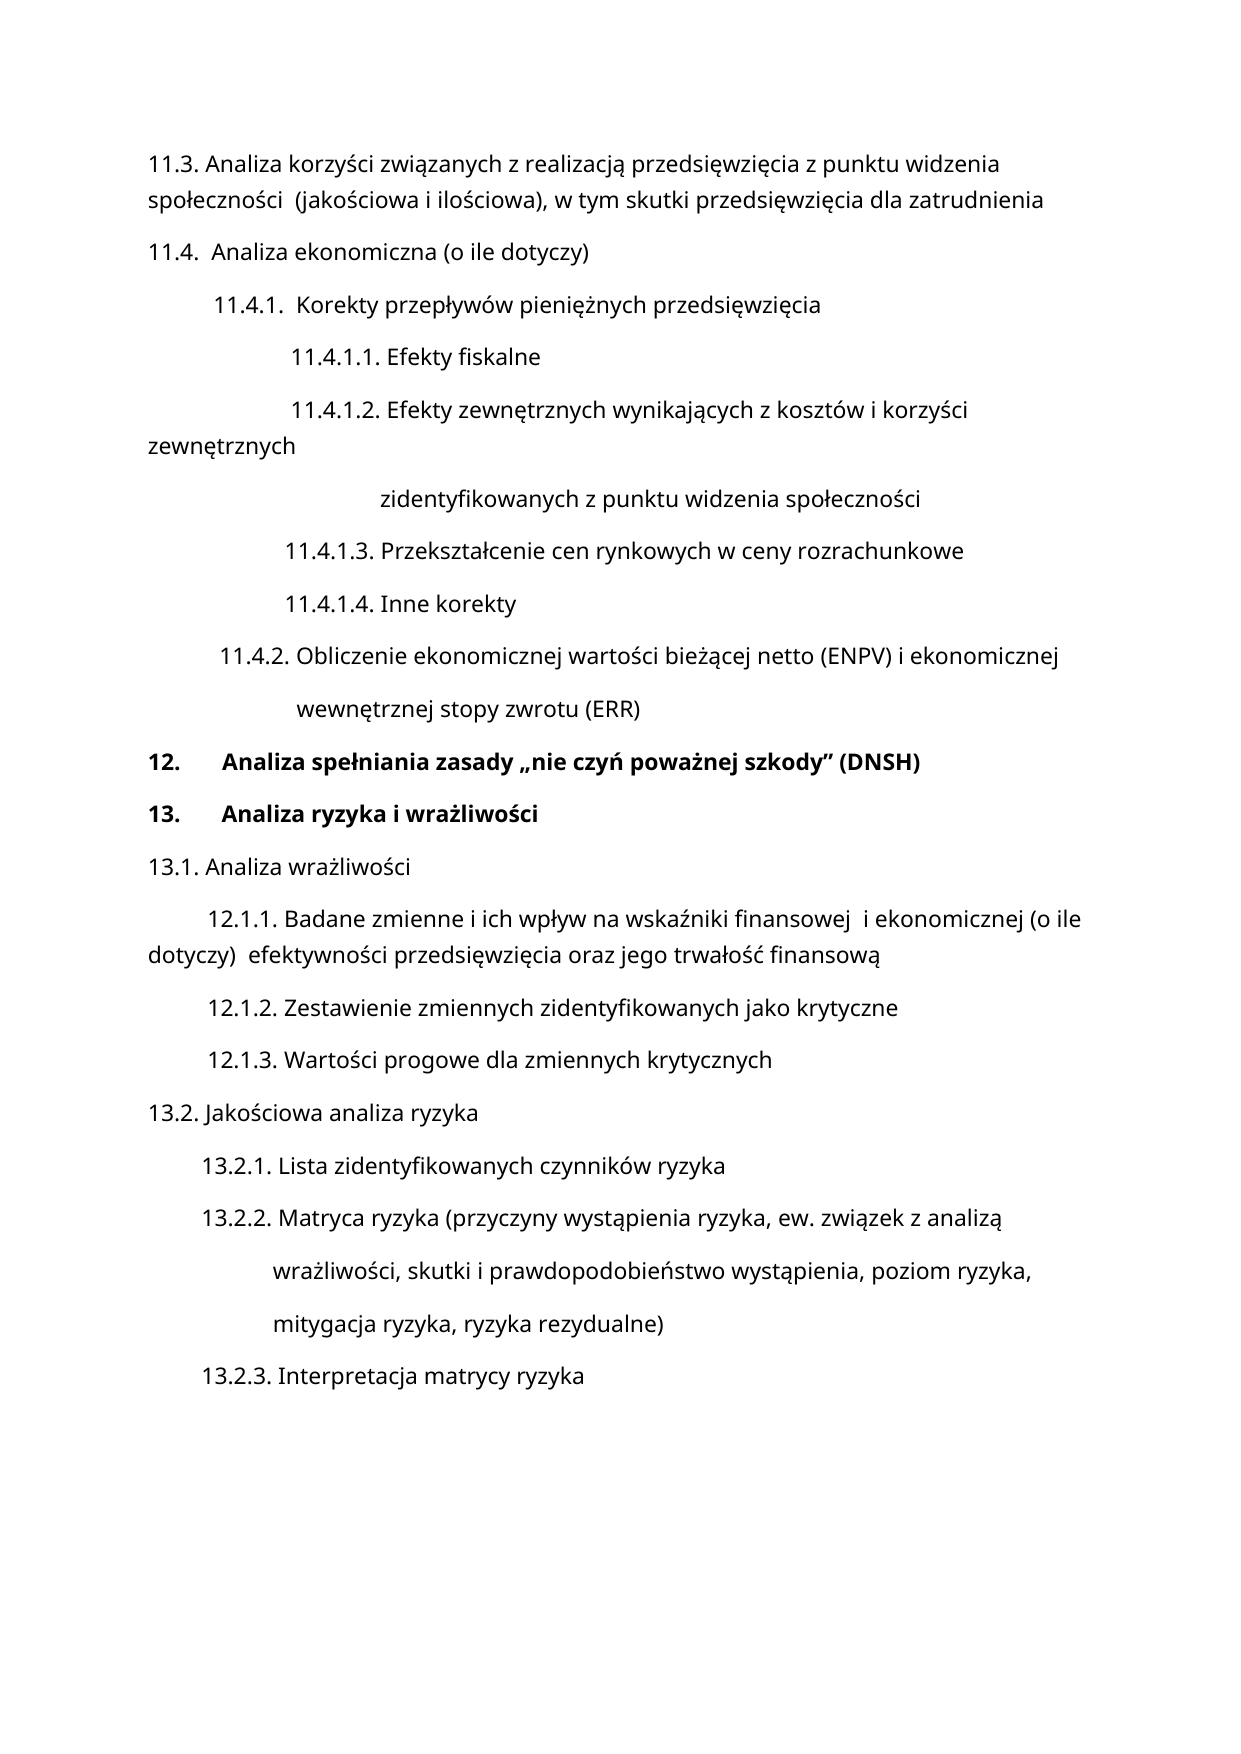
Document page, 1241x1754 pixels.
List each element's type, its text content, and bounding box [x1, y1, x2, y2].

text 13.2. Jakościowa analiza ryzyka [148, 1097, 1093, 1128]
text wewnętrznej stopy zwrotu (ERR) [148, 693, 1093, 724]
text zidentyfikowanych z punktu widzenia społeczności [148, 482, 1093, 514]
text 11.4.1.1. Efekty fiskalne [148, 341, 1093, 373]
text mitygacja ryzyka, ryzyka rezydualne) [148, 1307, 1093, 1339]
text 12.1.3. Wartości progowe dla zmiennych krytycznych [148, 1044, 1093, 1076]
text 11.4.2. Obliczenie ekonomicznej wartości bieżącej netto (ENPV) i ekonomicznej [148, 640, 1093, 672]
text 11.3. Analiza korzyści związanych z realizacją przedsięwzięcia z punktu widzenia społeczności (jakościowa i ilościowa), w tym skutki przedsięwzięcia dla zatrudnienia [148, 148, 1093, 215]
text 11.4. Analiza ekonomiczna (o ile dotyczy) [148, 236, 1093, 267]
text 11.4.1.4. Inne korekty [148, 588, 1093, 619]
text 11.4.1. Korekty przepływów pieniężnych przedsięwzięcia [148, 289, 1093, 320]
text 13. Analiza ryzyka i wrażliwości [148, 798, 1093, 829]
text 12.1.2. Zestawienie zmiennych zidentyfikowanych jako krytyczne [148, 992, 1093, 1023]
text 13.2.3. Interpretacja matrycy ryzyka [148, 1360, 1093, 1391]
text 11.4.1.3. Przekształcenie cen rynkowych w ceny rozrachunkowe [148, 535, 1093, 566]
text wrażliwości, skutki i prawdopodobieństwo wystąpienia, poziom ryzyka, [148, 1255, 1093, 1286]
text 12. Analiza spełniania zasady „nie czyń poważnej szkody” (DNSH) [148, 746, 1093, 777]
text 13.1. Analiza wrażliwości [148, 851, 1093, 882]
text 13.2.1. Lista zidentyfikowanych czynników ryzyka [148, 1150, 1093, 1181]
text 13.2.2. Matryca ryzyka (przyczyny wystąpienia ryzyka, ew. związek z analizą [148, 1202, 1093, 1233]
text 11.4.1.2. Efekty zewnętrznych wynikających z kosztów i korzyści zewnętrznych [148, 394, 1093, 461]
text 12.1.1. Badane zmienne i ich wpływ na wskaźniki finansowej i ekonomicznej (o ile dotyczy) efektywności przedsięwzięcia oraz jego trwałość finansową [148, 903, 1093, 971]
